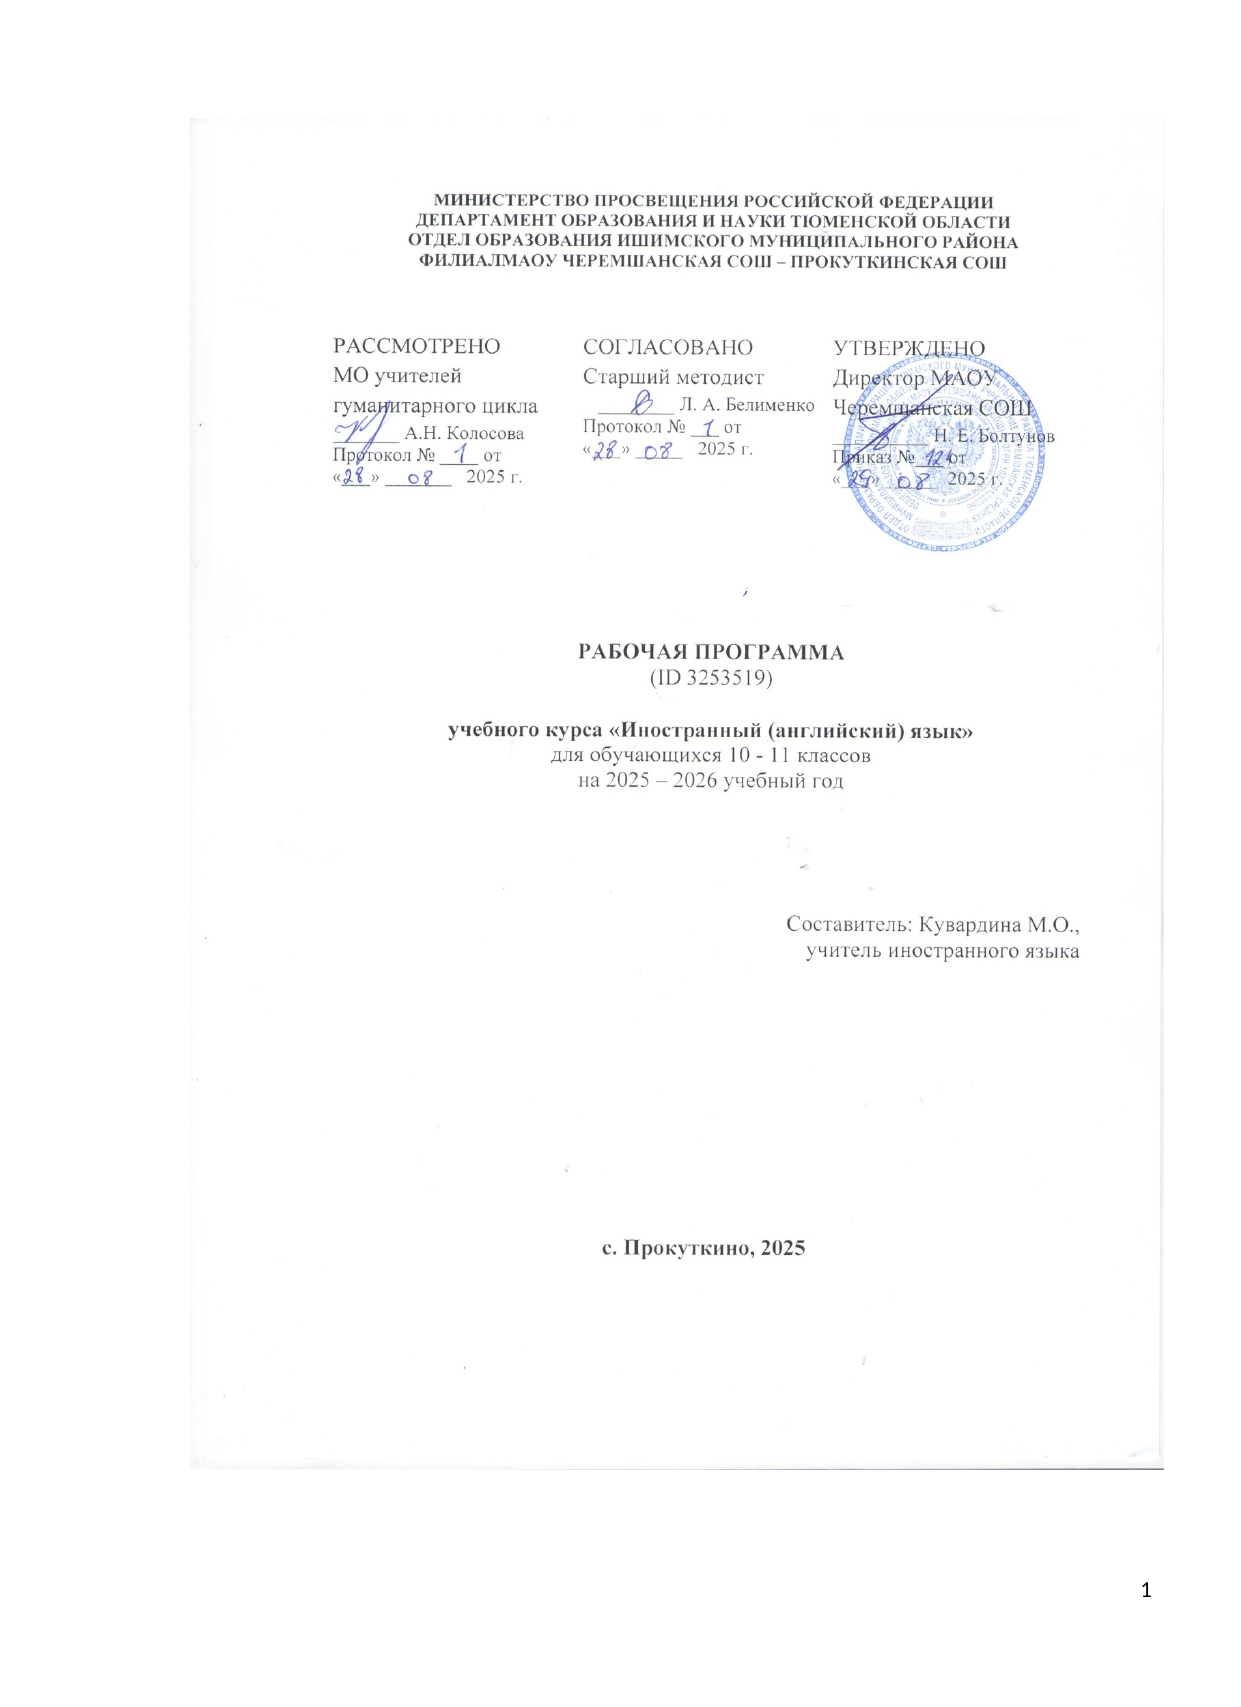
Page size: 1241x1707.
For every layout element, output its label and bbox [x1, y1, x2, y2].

picture [189, 118, 1165, 1470]
